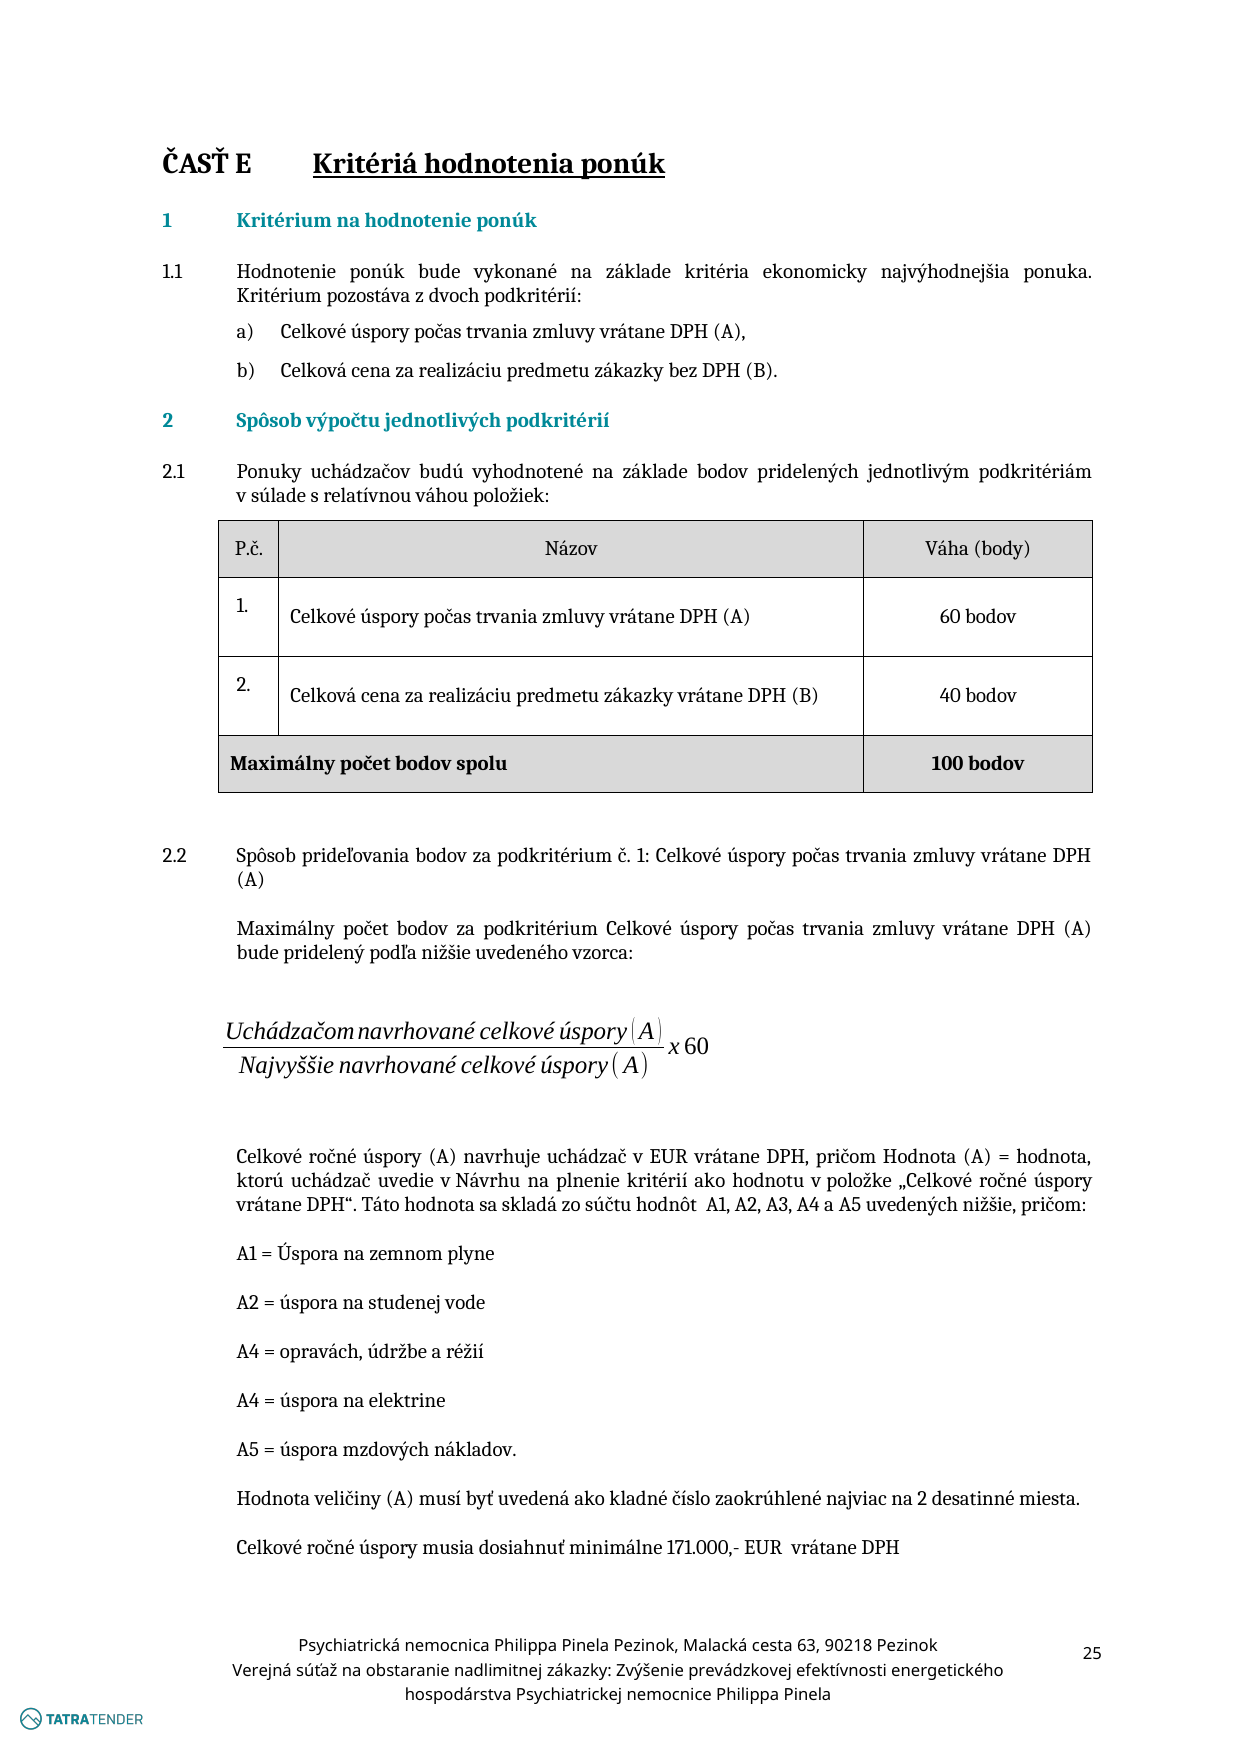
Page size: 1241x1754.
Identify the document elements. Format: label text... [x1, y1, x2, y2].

table_header Názov [279, 521, 863, 577]
table_cell Celkové úspory počas trvania zmluvy vrátane DPH (A) [279, 578, 863, 656]
table_header P.č. [219, 521, 278, 577]
subtitle Kritérium na hodnotenie ponúk [162, 209, 1093, 233]
table_cell 40 bodov [864, 657, 1092, 735]
table_cell Maximálny počet bodov spolu [219, 736, 863, 792]
subtitle Celkové ročné úspory musia dosiahnuť minimálne 171.000,- EUR vrátane DPH [236, 1536, 1093, 1560]
subtitle Celková cena za realizáciu predmetu zákazky bez DPH (B). [236, 358, 1093, 382]
table_cell [219, 578, 278, 656]
table_cell 60 bodov [864, 578, 1092, 656]
table_cell 100 bodov [864, 736, 1092, 792]
subtitle A5 = úspora mzdových nákladov. [236, 1438, 1093, 1462]
subtitle A4 = opravách, údržbe a réžií [236, 1340, 1093, 1364]
subtitle Celkové ročné úspory (A) navrhuje uchádzač v EUR vrátane DPH, pričom Hodnota (A) = hodnota, ktorú uchádzač uvedie v Návrhu na plnenie kritérií ako hodnotu v položke „Celkové ročné úspory vrátane DPH“. Táto hodnota sa skladá zo súčtu hodnôt A1, A2, A3, A4 a A5 uvedených nižšie, pričom: [236, 1145, 1093, 1217]
subtitle A2 = úspora na studenej vode [236, 1291, 1093, 1315]
subtitle Hodnotenie ponúk bude vykonané na základe kritéria ekonomicky najvýhodnejšia ponuka. Kritérium pozostáva z dvoch podkritérií: [162, 259, 1093, 307]
table_cell [219, 657, 278, 735]
subtitle Kritériá hodnotenia ponúk [162, 148, 1093, 181]
subtitle Celkové úspory počas trvania zmluvy vrátane DPH (A), [236, 320, 1093, 344]
subtitle A1 = Úspora na zemnom plyne [236, 1242, 1093, 1266]
picture [14, 1697, 153, 1739]
subtitle Hodnota veličiny (A) musí byť uvedená ako kladné číslo zaokrúhlené najviac na 2 desatinné miesta. [236, 1487, 1093, 1511]
subtitle Spôsob prideľovania bodov za podkritérium č. 1: Celkové úspory počas trvania zmluvy vrátane DPH (A) [162, 844, 1093, 892]
table_cell Celková cena za realizáciu predmetu zákazky vrátane DPH (B) [279, 657, 863, 735]
table_header Váha (body) [864, 521, 1092, 577]
subtitle A4 = úspora na elektrine [236, 1389, 1093, 1413]
subtitle Maximálny počet bodov za podkritérium Celkové úspory počas trvania zmluvy vrátane DPH (A) bude pridelený podľa nižšie uvedeného vzorca: [236, 917, 1093, 965]
subtitle Spôsob výpočtu jednotlivých podkritérií [162, 409, 1093, 433]
subtitle Ponuky uchádzačov budú vyhodnotené na základe bodov pridelených jednotlivým podkritériám v súlade s relatívnou váhou položiek: [162, 460, 1093, 508]
